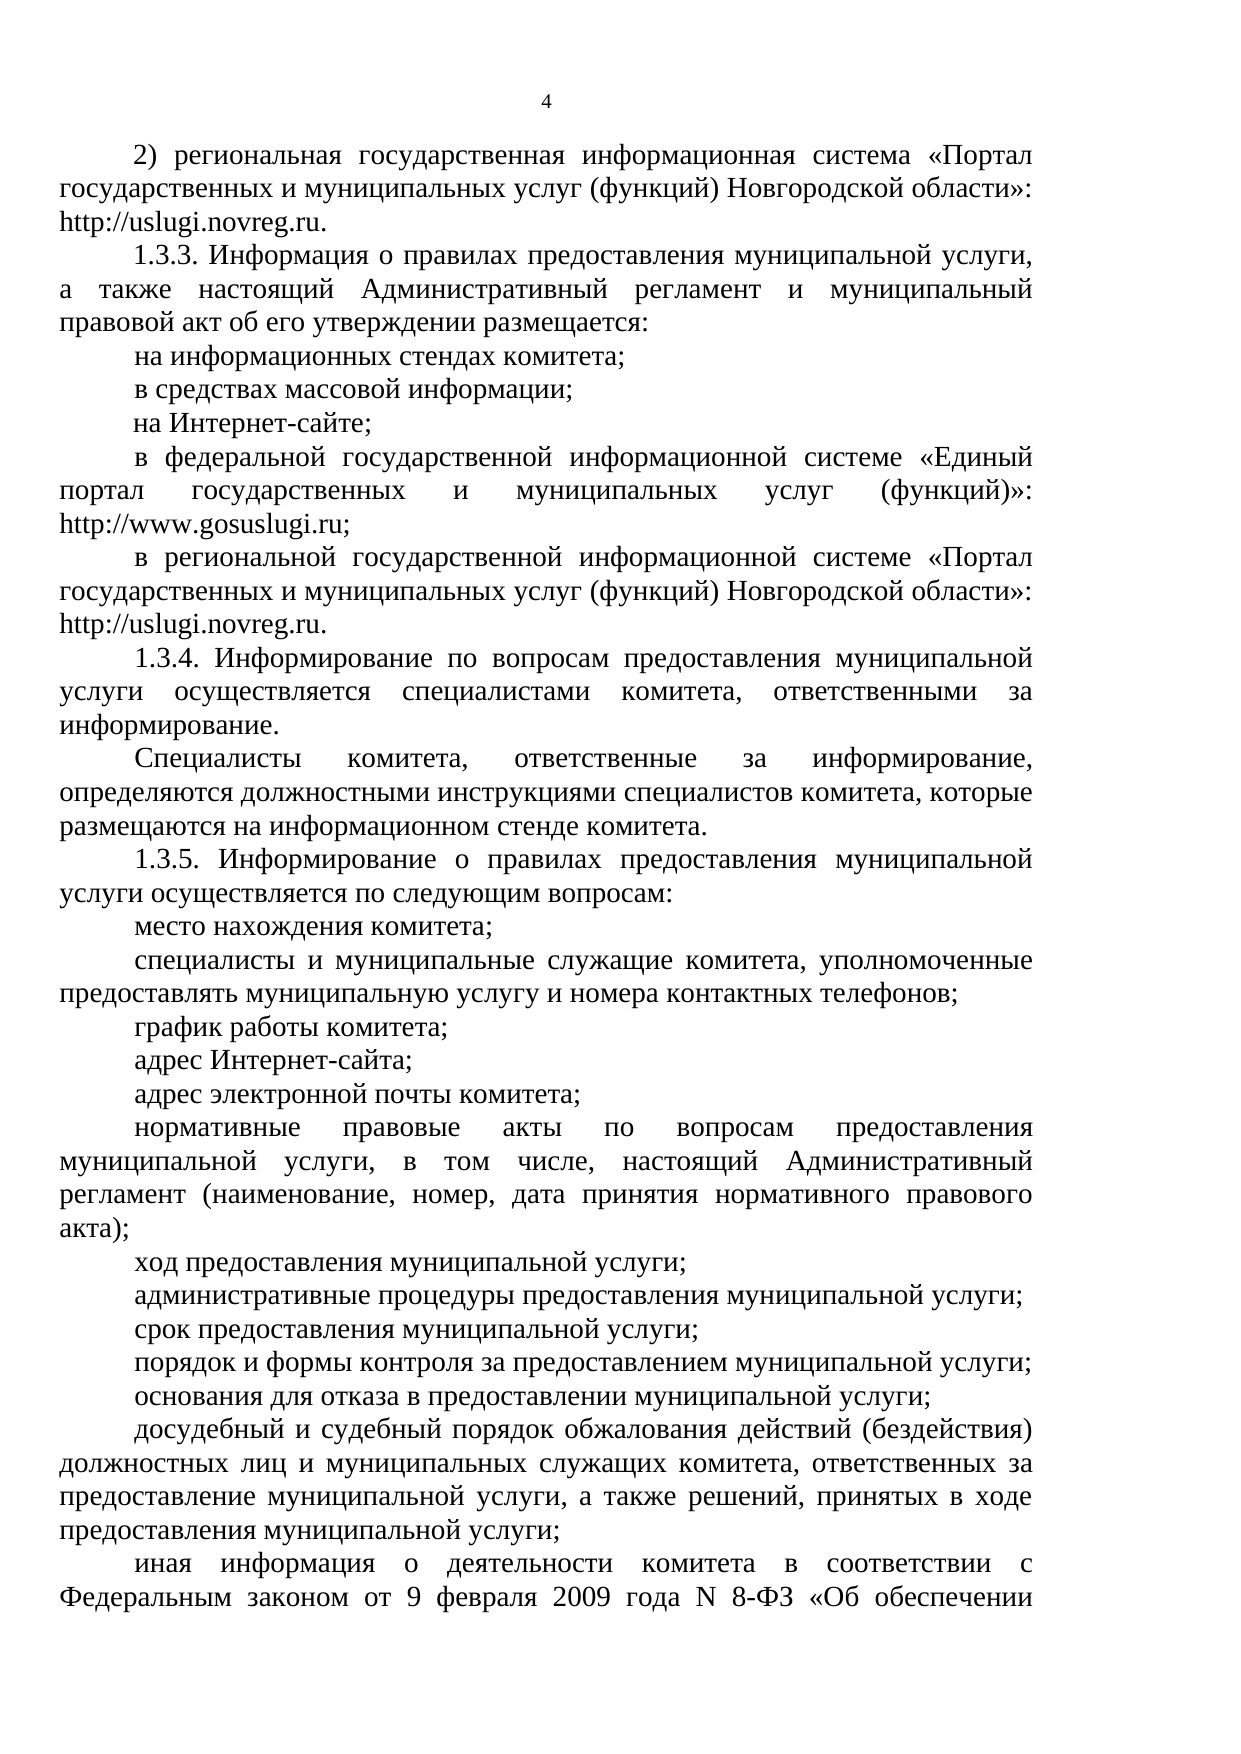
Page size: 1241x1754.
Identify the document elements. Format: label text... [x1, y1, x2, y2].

text 1.3.3. Информация о правилах предоставления муниципальной услуги, а также настоящий Административный регламент и муниципальный правовой акт об его утверждении размещается: [59, 237, 1033, 338]
text 1.3.4. Информирование по вопросам предоставления муниципальной услуги осуществляется специалистами комитета, ответственными за информирование. [59, 640, 1033, 741]
text ход предоставления муниципальной услуги; [59, 1244, 1033, 1277]
text нормативные правовые акты по вопросам предоставления муниципальной услуги, в том числе, настоящий Административный регламент (наименование, номер, дата принятия нормативного правового акта); [59, 1109, 1033, 1244]
text график работы комитета; [59, 1009, 1033, 1042]
text на информационных стендах комитета; [59, 338, 1033, 372]
text 2) региональная государственная информационная система «Портал государственных и муниципальных услуг (функций) Новгородской области»: http://uslugi.novreg.ru. [59, 137, 1033, 237]
text в средствах массовой информации; [59, 372, 1033, 405]
text в федеральной государственной информационной системе «Единый портал государственных и муниципальных услуг (функций)»: http://www.gosuslugi.ru; [59, 439, 1033, 539]
text порядок и формы контроля за предоставлением муниципальной услуги; [59, 1344, 1033, 1378]
text основания для отказа в предоставлении муниципальной услуги; [59, 1378, 1033, 1411]
text адрес Интернет-сайта; [59, 1042, 1033, 1076]
text срок предоставления муниципальной услуги; [59, 1311, 1033, 1344]
text адрес электронной почты комитета; [59, 1076, 1033, 1109]
text 1.3.5. Информирование о правилах предоставления муниципальной услуги осуществляется по следующим вопросам: [59, 841, 1033, 908]
text на Интернет-сайте; [59, 405, 1033, 439]
text административные процедуры предоставления муниципальной услуги; [59, 1277, 1033, 1311]
text Специалисты комитета, ответственные за информирование, определяются должностными инструкциями специалистов комитета, которые размещаются на информационном стенде комитета. [59, 741, 1033, 841]
text в региональной государственной информационной системе «Портал государственных и муниципальных услуг (функций) Новгородской области»: http://uslugi.novreg.ru. [59, 539, 1033, 640]
text досудебный и судебный порядок обжалования действий (бездействия) должностных лиц и муниципальных служащих комитета, ответственных за предоставление муниципальной услуги, а также решений, принятых в ходе предоставления муниципальной услуги; [59, 1411, 1033, 1546]
text специалисты и муниципальные служащие комитета, уполномоченные предоставлять муниципальную услугу и номера контактных телефонов; [59, 942, 1033, 1009]
text место нахождения комитета; [59, 908, 1033, 942]
